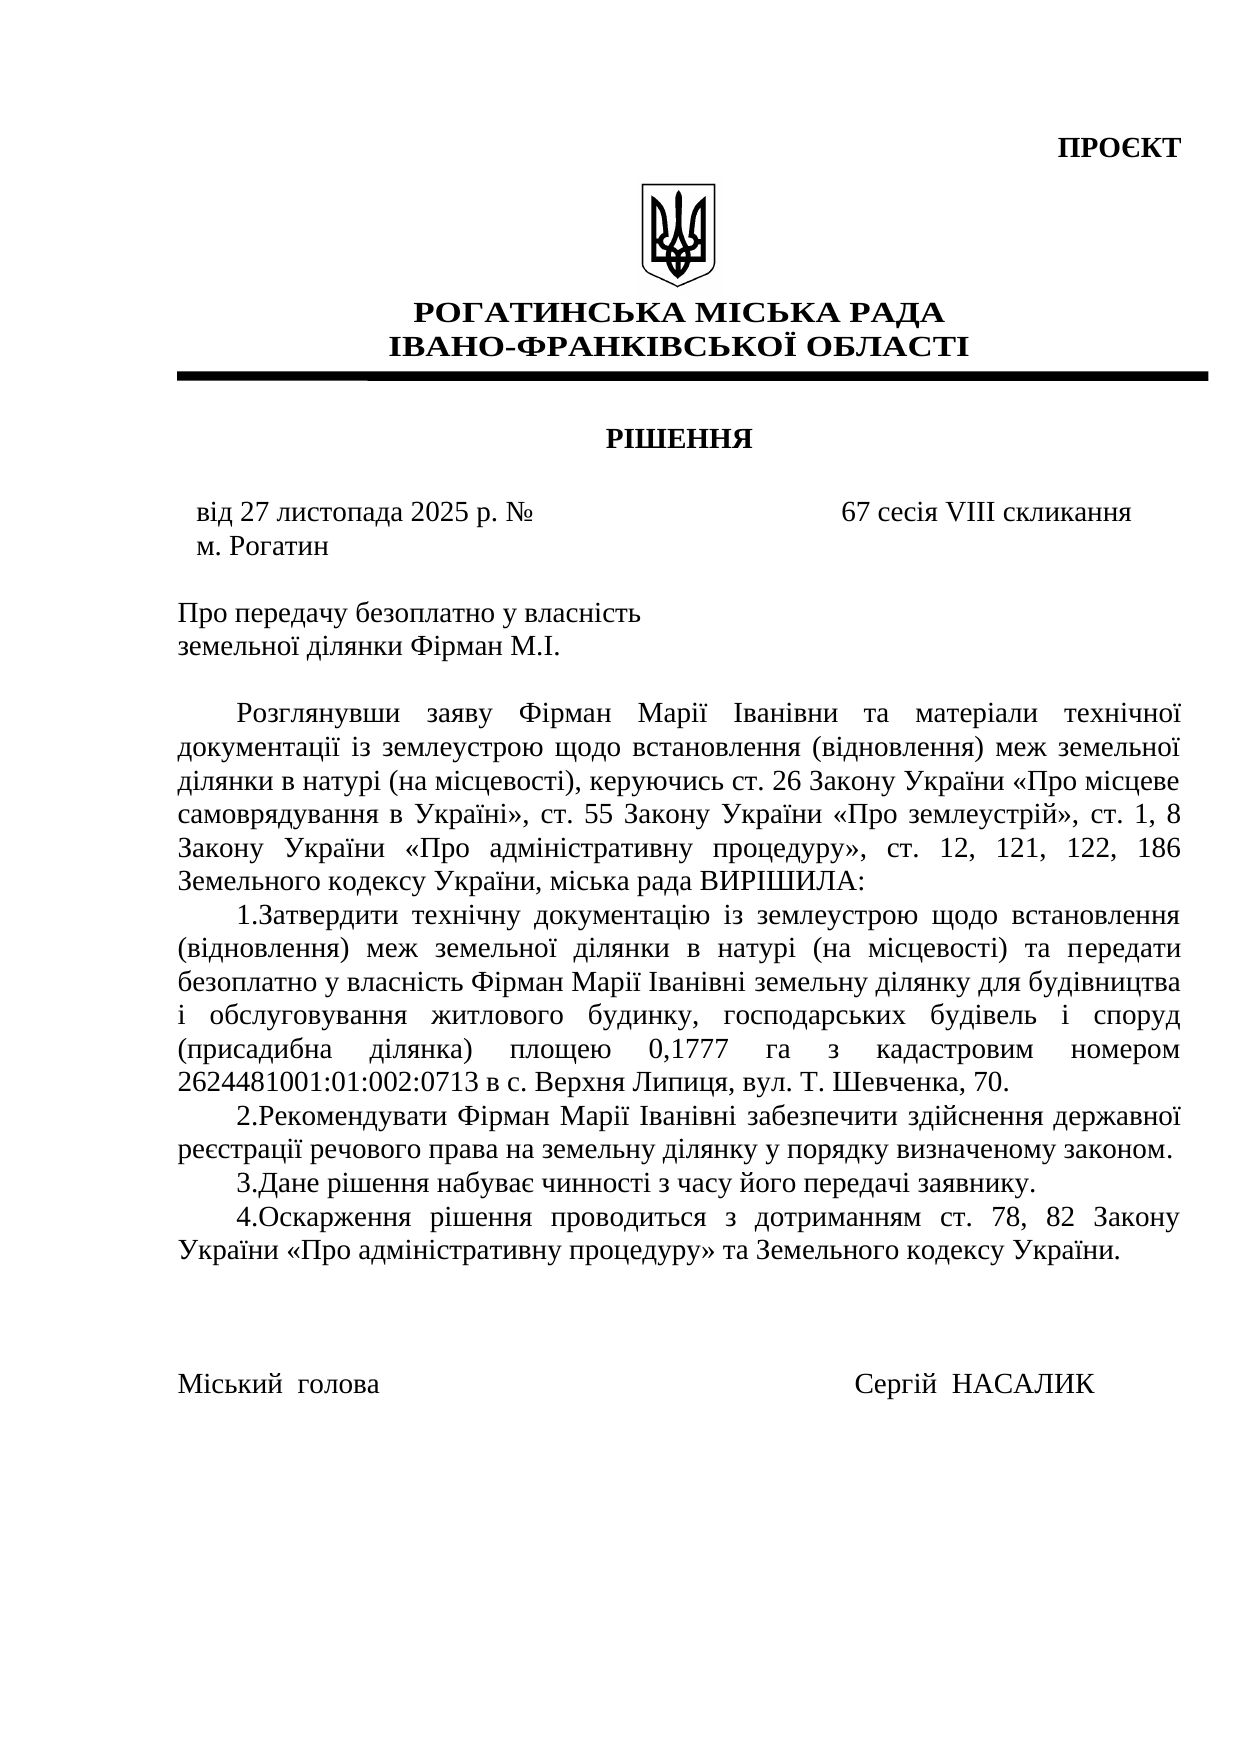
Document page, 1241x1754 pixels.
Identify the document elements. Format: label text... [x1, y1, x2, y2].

text 2.Рекомендувати Фірман Марії Іванівні забезпечити здійснення державної реєстрації речового права на земельну ділянку у порядку визначеному законом. [177, 1098, 1181, 1165]
text Розглянувши заяву Фірман Марії Іванівни та матеріали технічної документації із землеустрою щодо встановлення (відновлення) меж земельної ділянки в натурі (на місцевості), керуючись ст. 26 Закону України «Про місцеве самоврядування в Україні», ст. 55 Закону України «Про землеустрій», ст. 1, 8 Закону України «Про адміністративну процедуру», ст. 12, 121, 122, 186 Земельного кодексу України, міська рада ВИРІШИЛА: [177, 696, 1181, 897]
text Про передачу безоплатно у власність [177, 595, 1237, 628]
text 3.Дане рішення набуває чинності з часу його передачі заявнику. [177, 1165, 1181, 1199]
text ПРОЄКТ [177, 131, 1181, 164]
text Міський голова Сергій НАСАЛИК [177, 1366, 1181, 1400]
text ІВАНО-ФРАНКІВСЬКОЇ ОБЛАСТІ [177, 329, 1181, 362]
text РОГАТИНСЬКА МІСЬКА РАДА [177, 295, 1181, 329]
text РІШЕННЯ [177, 421, 1181, 454]
text від 27 листопада 2025 р. № 67 сесія VIII скликання [196, 494, 1237, 528]
text м. Рогатин [196, 528, 1237, 561]
text 1.Затвердити технічну документацію із землеустрою щодо встановлення (відновлення) меж земельної ділянки в натурі (на місцевості) та передати безоплатно у власність Фірман Марії Іванівні земельну ділянку для будівництва і обслуговування житлового будинку, господарських будівель і споруд (присадибна ділянка) площею 0,1777 га з кадастровим номером 2624481001:01:002:0713 в с. Верхня Липиця, вул. Т. Шевченка, 70. [177, 897, 1181, 1098]
text земельної ділянки Фірман М.І. [177, 628, 1181, 662]
text 4.Оскарження рішення проводиться з дотриманням ст. 78, 82 Закону України «Про адміністративну процедуру» та Земельного кодексу України. [177, 1199, 1181, 1266]
